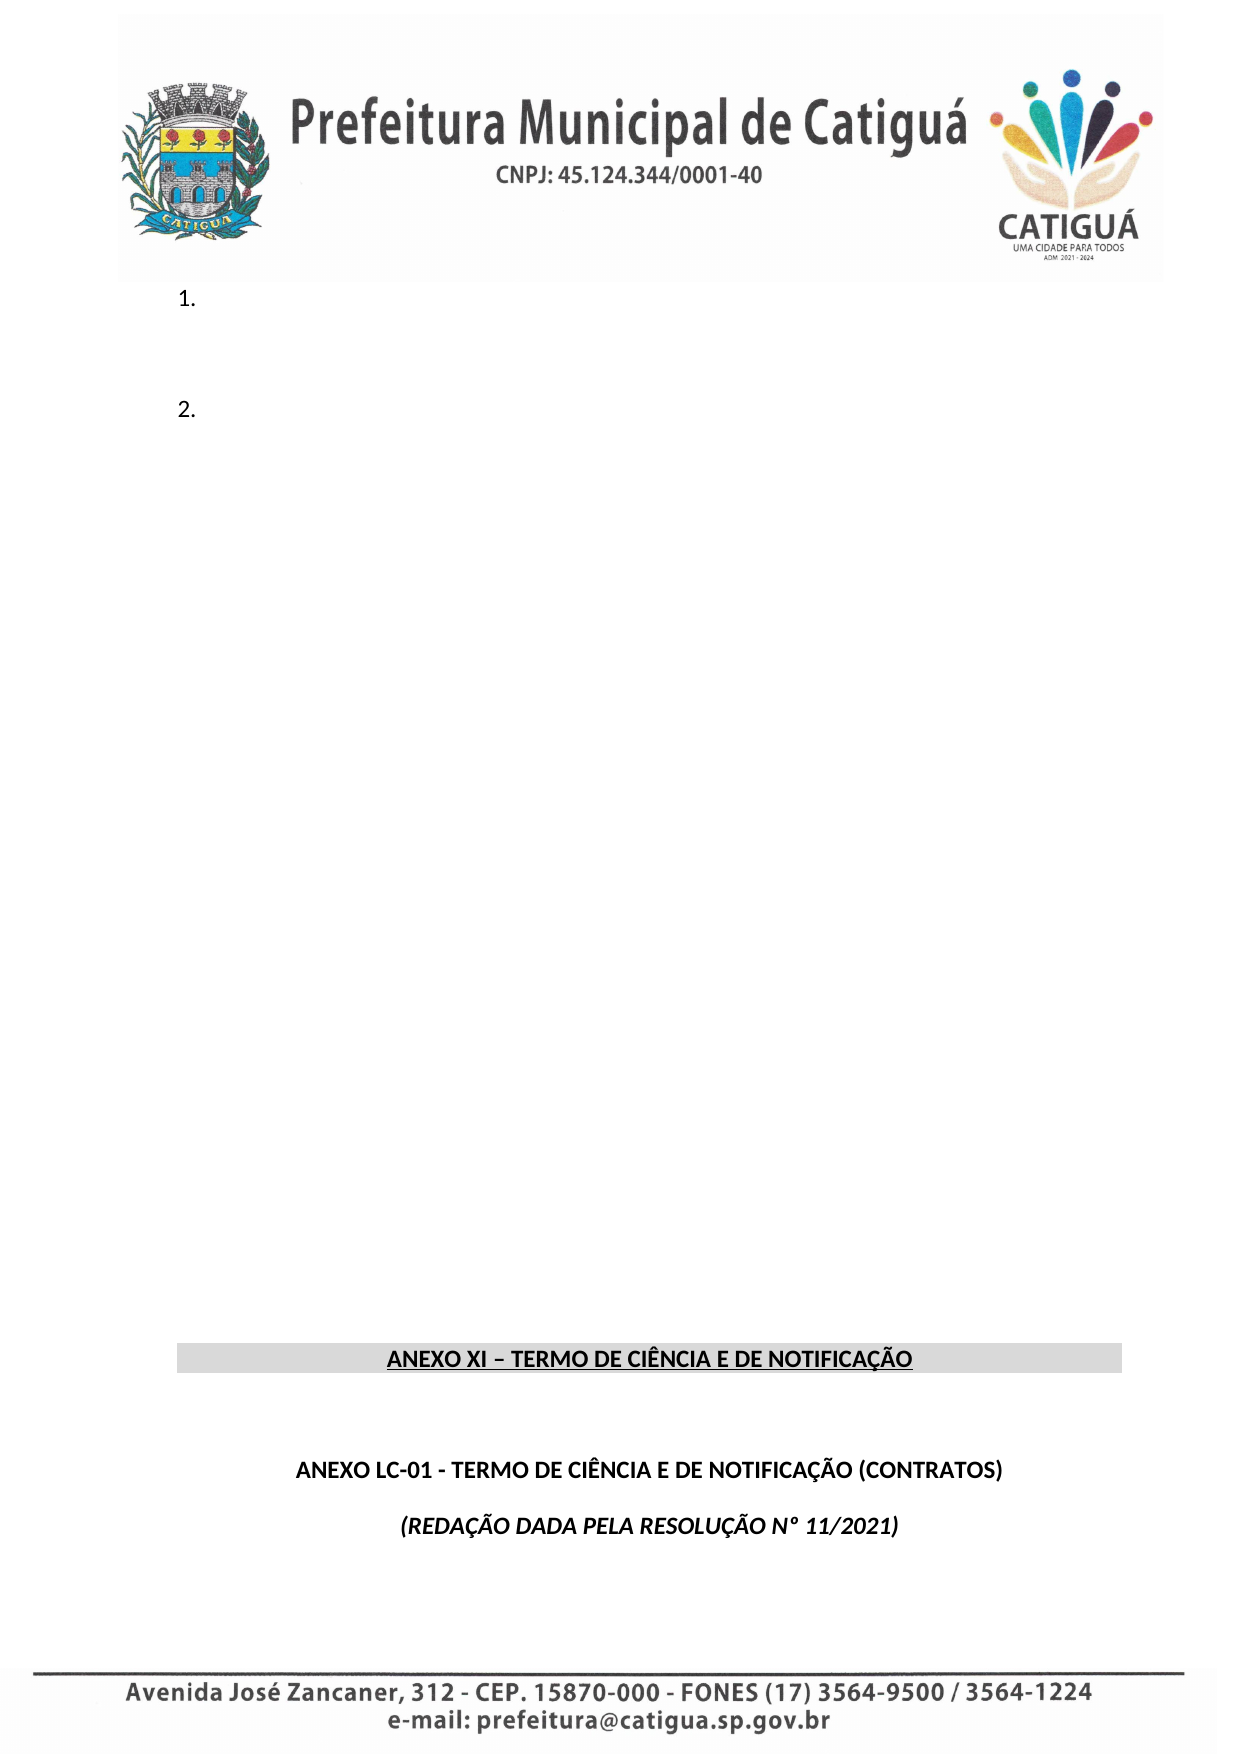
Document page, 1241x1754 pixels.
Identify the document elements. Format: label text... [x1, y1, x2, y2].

text 1. [177, 282, 1122, 312]
text 2. [177, 394, 1122, 424]
text (REDAÇÃO DADA PELA RESOLUÇÃO Nº 11/2021) [177, 1510, 1122, 1541]
text ANEXO LC-01 - TERMO DE CIÊNCIA E DE NOTIFICAÇÃO (CONTRATOS) [177, 1454, 1122, 1485]
picture [0, 1668, 1218, 1754]
text ANEXO XI – TERMO DE CIÊNCIA E DE NOTIFICAÇÃO [177, 1343, 1122, 1373]
picture [118, 14, 1164, 282]
